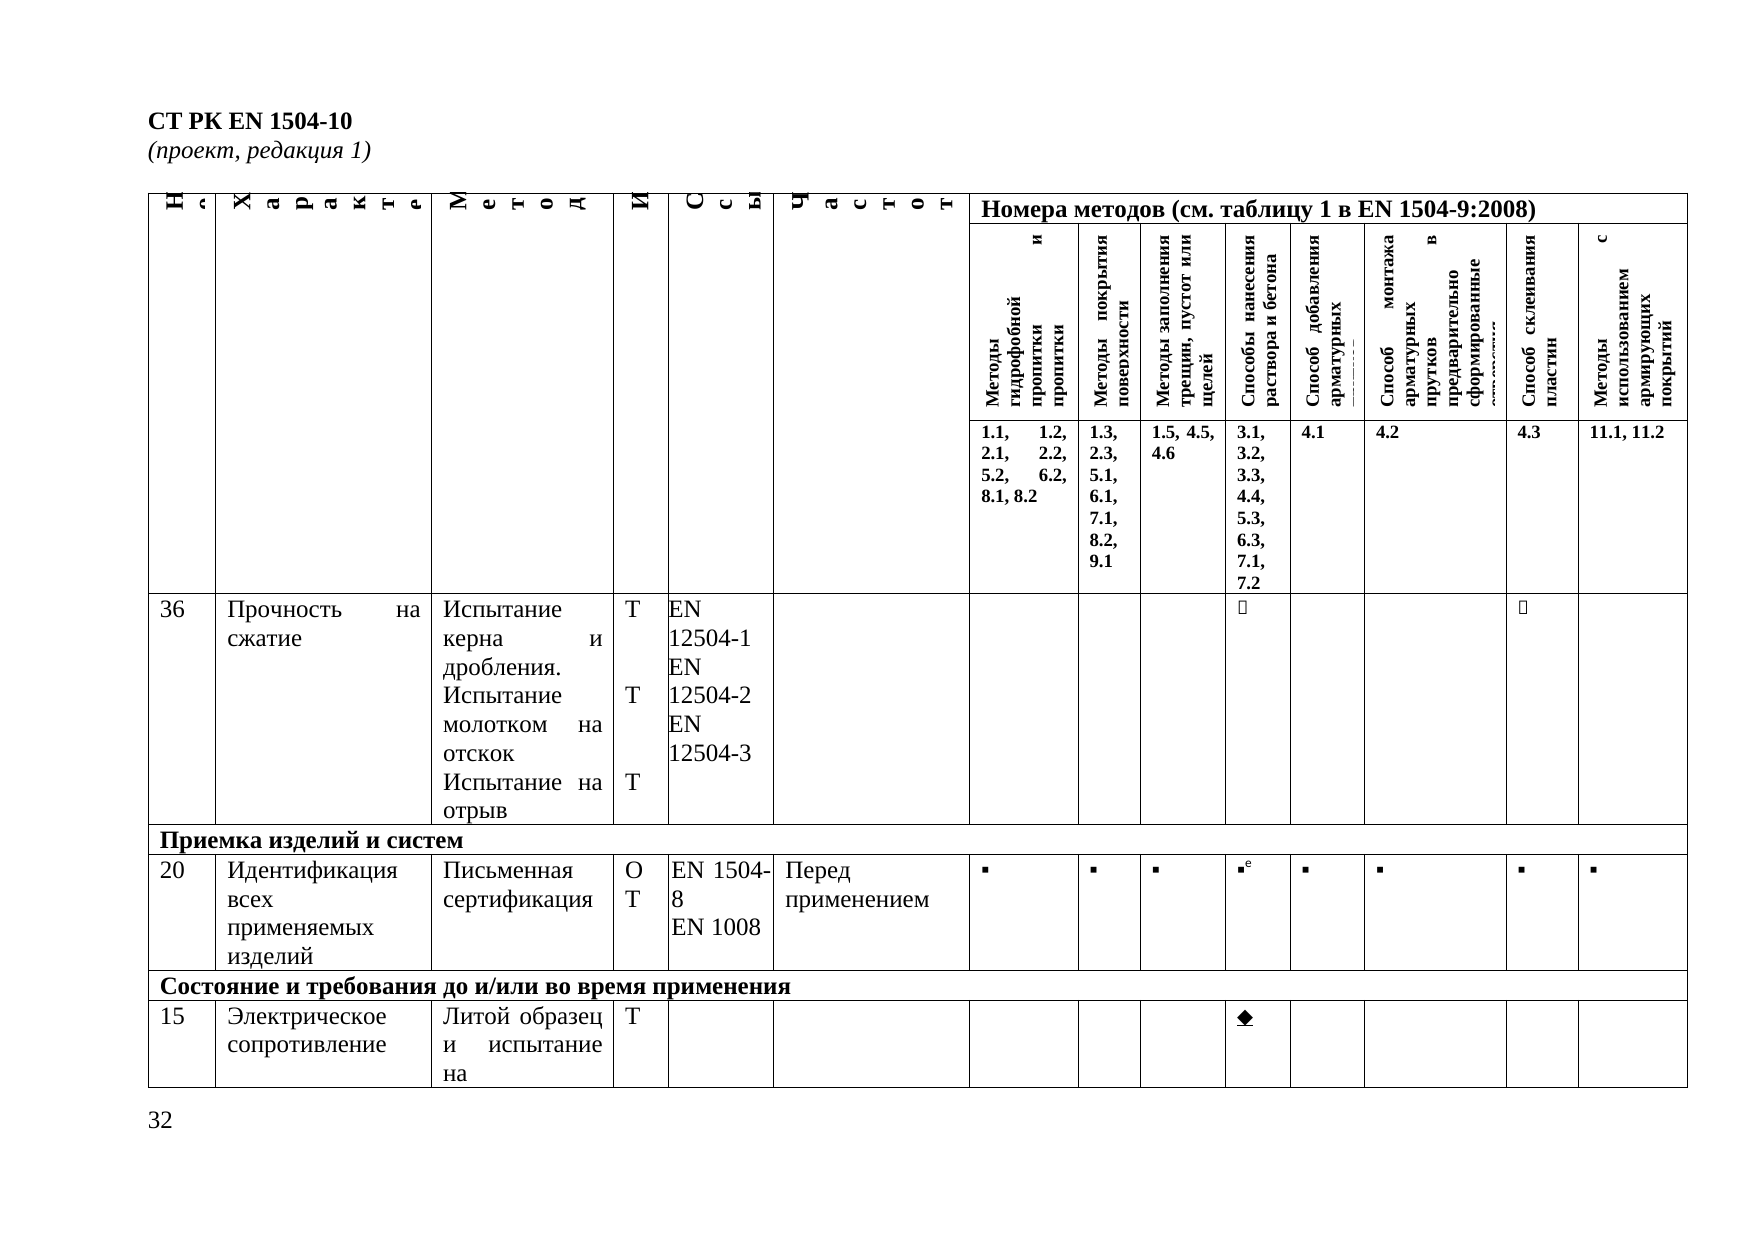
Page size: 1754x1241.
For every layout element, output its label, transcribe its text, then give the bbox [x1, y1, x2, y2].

table_header Номер испытания или наблюдения. См. А.5.2. [149, 194, 215, 593]
table_cell Перед применением [774, 855, 969, 970]
table_cell 4.1 [1291, 421, 1364, 593]
table_cell Способы нанесения раствора и бетона [1226, 224, 1290, 419]
table_cell [1141, 594, 1225, 824]
table_cell ◆ [1226, 1001, 1290, 1087]
table_cell 20 [149, 855, 215, 970]
table_cell  [1226, 594, 1290, 824]
table_cell 1.5, 4.5, 4.6 [1141, 421, 1225, 593]
table_cell ▪ [1507, 855, 1578, 970]
table_cell Методы заполнения трещин, пустот или щелей [1141, 224, 1225, 419]
table_cell Способ монтажа арматурных прутков в предварительно сформированные отверстия [1365, 224, 1506, 419]
table_header Испытание (T) или наблюдение (O) [614, 194, 668, 593]
table_cell 4.3 [1507, 421, 1578, 593]
table_cell ▪е [1226, 855, 1290, 970]
table_header Характеристика [216, 194, 431, 593]
table_cell ▪ [1141, 855, 1225, 970]
table_cell [1579, 1001, 1687, 1087]
table_cell Способ добавления арматурных прутков [1291, 224, 1364, 419]
table_cell Методы с использованием армирующих покрытий [1579, 224, 1687, 419]
table_cell [1291, 594, 1364, 824]
table_cell [1579, 594, 1687, 824]
table_cell Состояние и требования до и/или во время применения [149, 971, 1687, 1000]
table_cell 36 [149, 594, 215, 824]
table_cell EN 1504-8 EN 1008 [669, 855, 773, 970]
table_cell [774, 1001, 969, 1087]
table_cell ▪ [1579, 855, 1687, 970]
table_cell 4.2 [1365, 421, 1506, 593]
table_cell Т [614, 1001, 668, 1087]
table_cell 1.3, 2.3, 5.1, 6.1, 7.1, 8.2, 9.1 [1079, 421, 1140, 593]
table_cell [1291, 1001, 1364, 1087]
table_cell  [1507, 594, 1578, 824]
table_cell Методы гидрофобной пропитки и пропитки [970, 224, 1078, 419]
table_cell [774, 594, 969, 824]
table_cell [1365, 1001, 1506, 1087]
table_cell 1.1, 1.2, 2.1, 2.2, 5.2, 6.2, 8.1, 8.2 [970, 421, 1078, 593]
table_header Номера методов (см. таблицу 1 в EN 1504-9:2008) [970, 194, 1687, 222]
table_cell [432, 1001, 613, 1087]
table_cell Методы покрытия поверхности [1079, 224, 1140, 419]
table_cell Т Т Т [614, 594, 668, 824]
table_cell 15 [149, 1001, 215, 1087]
table_cell О Т [614, 855, 668, 970]
table_cell [970, 1001, 1078, 1087]
table_cell Прочность на сжатие [216, 594, 431, 824]
table_cell Способ склеивания пластин [1507, 224, 1578, 419]
table_cell 3.1, 3.2, 3.3, 4.4, 5.3, 6.3, 7.1, 7.2 [1226, 421, 1290, 593]
table_cell [1079, 594, 1140, 824]
table_cell ▪ [970, 855, 1078, 970]
table_cell [669, 1001, 773, 1087]
table_header Метод испытания или наблюдение (в т.ч. используемое оборудование, если применимо) [432, 194, 613, 593]
table_cell Приемка изделий и систем [149, 825, 1687, 854]
table_cell [970, 594, 1078, 824]
table_cell Испытание керна и дробления. Испытание молотком на отскок Испытание на отрыв [432, 594, 613, 824]
table_cell [1141, 1001, 1225, 1087]
table_cell 11.1, 11.2 [1579, 421, 1687, 593]
table_cell ▪ [1079, 855, 1140, 970]
table_cell [1079, 1001, 1140, 1087]
table_cell [1507, 1001, 1578, 1087]
table_header Частота испытаний или наблюдений [774, 194, 969, 593]
table_cell EN 12504-1 EN 12504-2 EN 12504-3 [669, 594, 773, 824]
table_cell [216, 1001, 431, 1087]
table_cell ▪ [1291, 855, 1364, 970]
table_header Ссылка на европейский стандарт или стандарт ISO [669, 194, 773, 593]
table_cell ▪ [1365, 855, 1506, 970]
table_cell Письменная сертификация [432, 855, 613, 970]
table_cell Идентификация всех применяемых изделий [216, 855, 431, 970]
table_cell [1365, 594, 1506, 824]
